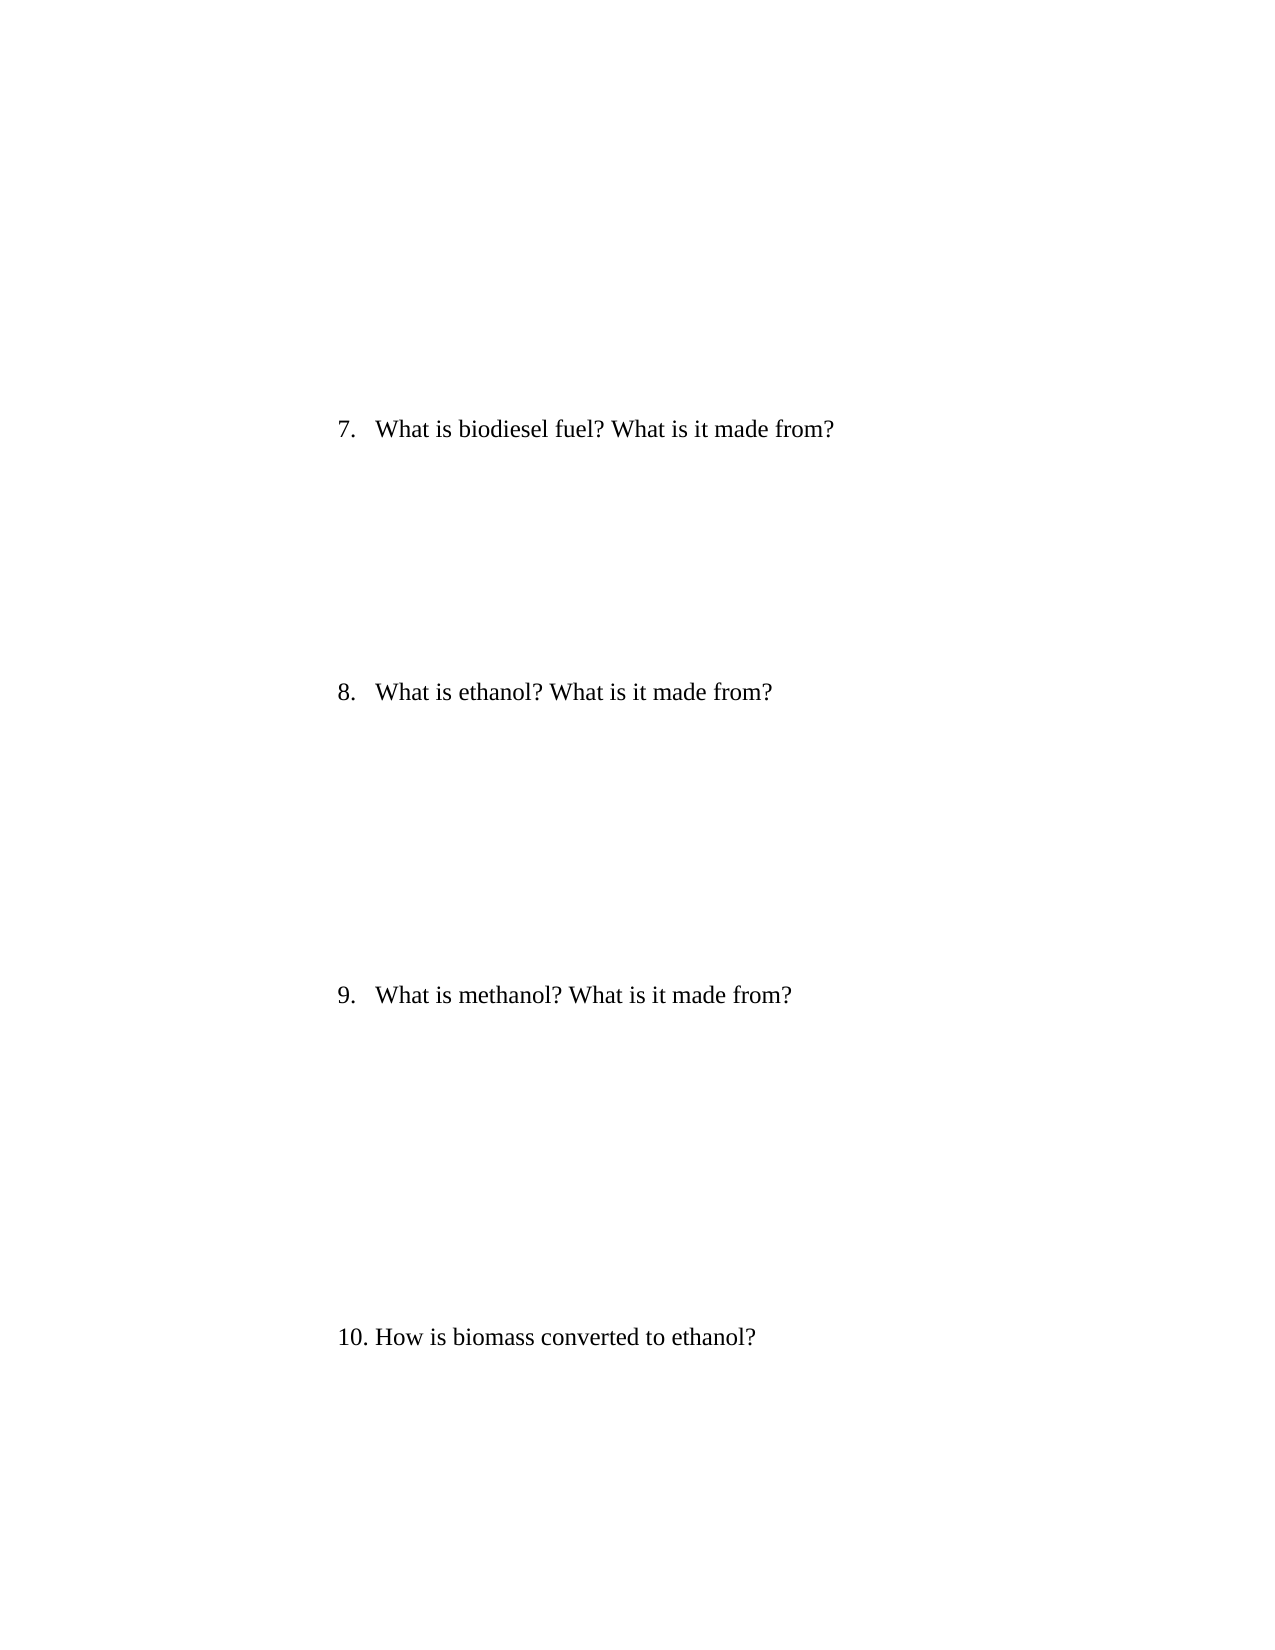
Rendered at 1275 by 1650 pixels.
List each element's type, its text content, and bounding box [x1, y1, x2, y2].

list What is biodiesel fuel? What is it made from? [337, 414, 1050, 442]
list What is methanol? What is it made from? [337, 980, 1050, 1009]
list How is biomass converted to ethanol? [337, 1322, 1050, 1351]
list What is ethanol? What is it made from? [337, 677, 1050, 706]
